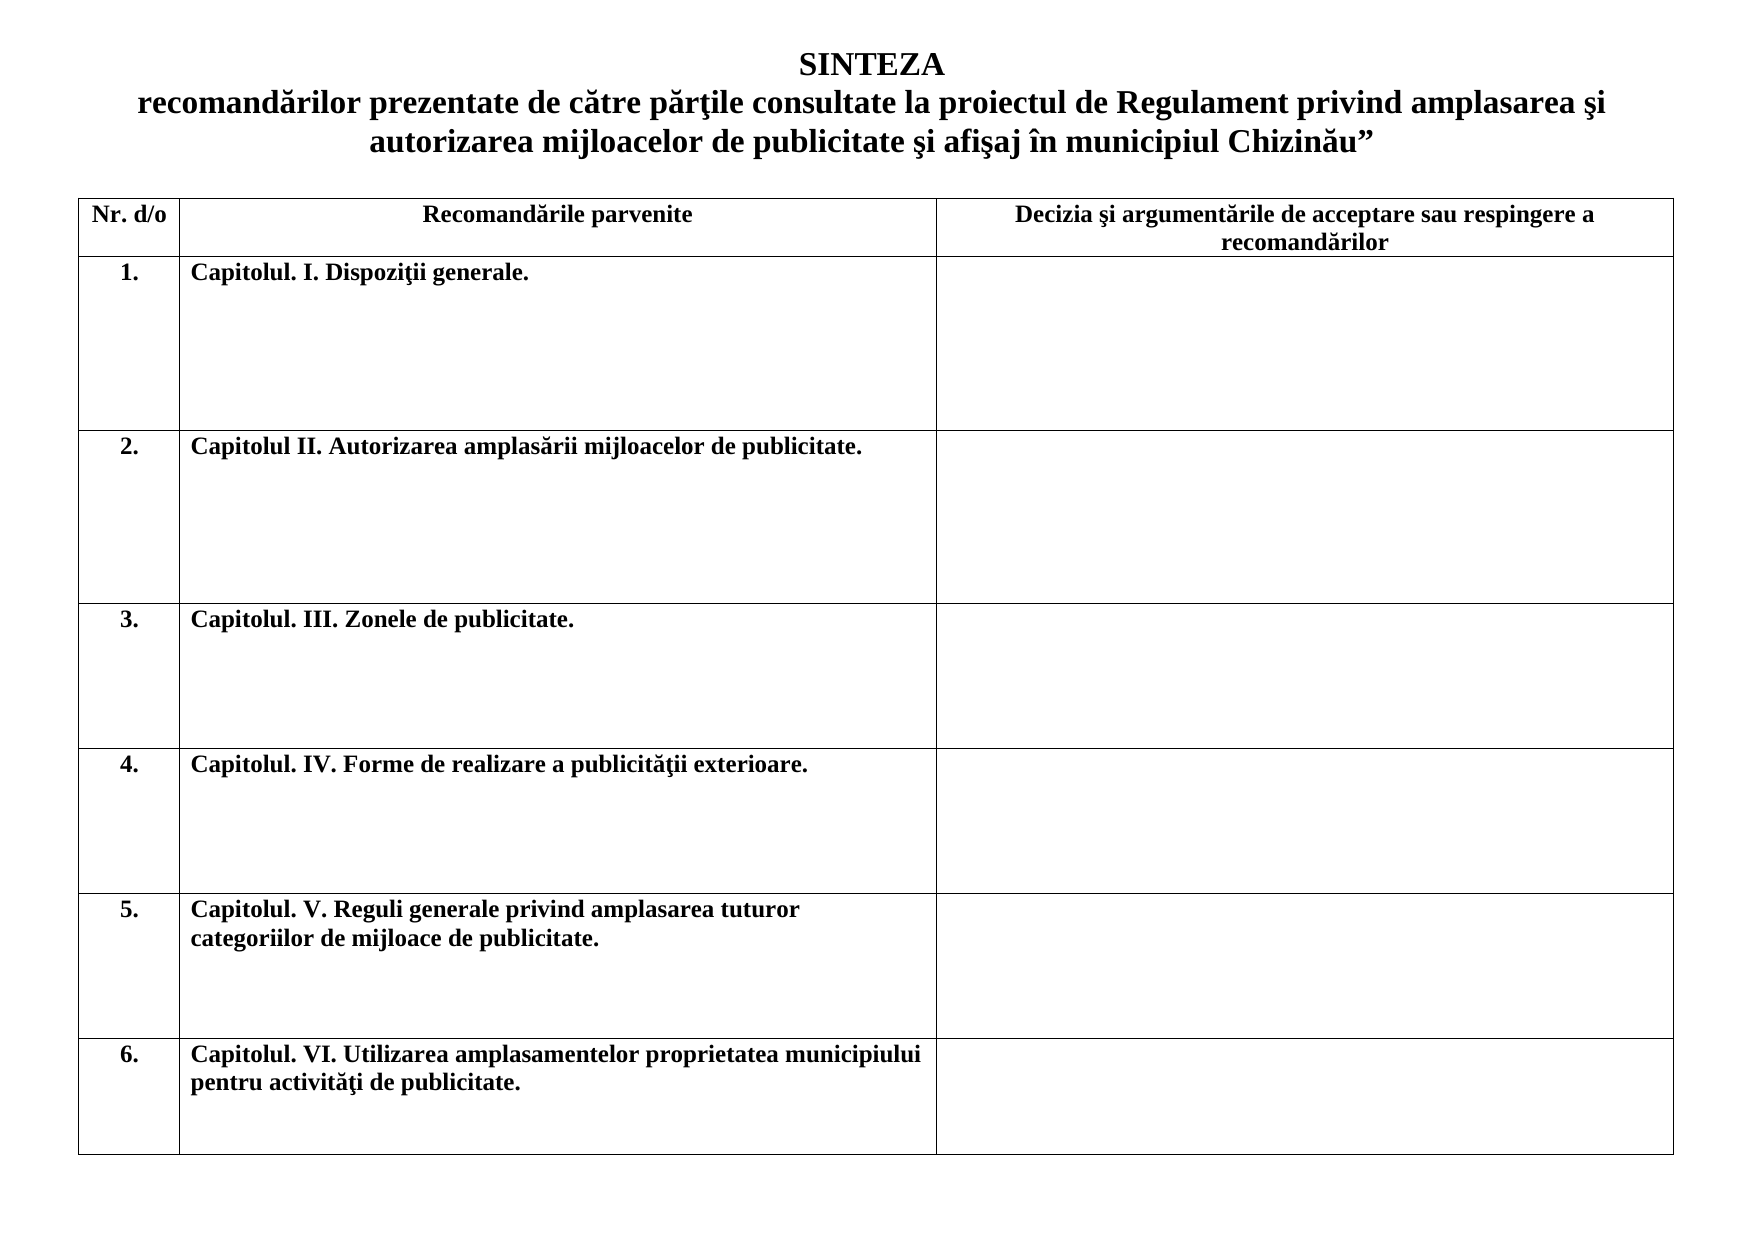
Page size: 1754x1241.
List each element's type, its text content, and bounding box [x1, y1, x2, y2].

text recomandărilor prezentate de către părţile consultate la proiectul de Regulament privind amplasarea şi autorizarea mijloacelor de publicitate şi afişaj în municipiul Chizinău” [94, 83, 1650, 159]
table_cell 6. [79, 1039, 179, 1154]
table_cell Capitolul. V. Reguli generale privind amplasarea tuturor categoriilor de mijloace de publicitate. [180, 894, 936, 1038]
table_header Nr. d/o [79, 199, 179, 256]
table_cell [937, 894, 1673, 1038]
table_header Decizia şi argumentările de acceptare sau respingere a recomandărilor [937, 199, 1673, 256]
table_cell 2. [79, 431, 179, 603]
table_cell [937, 1039, 1673, 1154]
table_cell [937, 431, 1673, 603]
table_cell 1. [79, 257, 179, 430]
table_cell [180, 1039, 936, 1154]
table_cell Capitolul. IV. Forme de realizare a publicităţii exterioare. [180, 749, 936, 893]
table_cell Capitolul. I. Dispoziţii generale. [180, 257, 936, 430]
table_cell 4. [79, 749, 179, 893]
table_cell Capitolul II. Autorizarea amplasării mijloacelor de publicitate. [180, 431, 936, 603]
table_cell Capitolul. III. Zonele de publicitate. [180, 604, 936, 748]
text SINTEZA [94, 44, 1650, 83]
table_cell 3. [79, 604, 179, 748]
table_header Recomandările parvenite [180, 199, 936, 256]
table_cell [937, 749, 1673, 893]
table_cell 5. [79, 894, 179, 1038]
table_cell [937, 604, 1673, 748]
table_cell [937, 257, 1673, 430]
